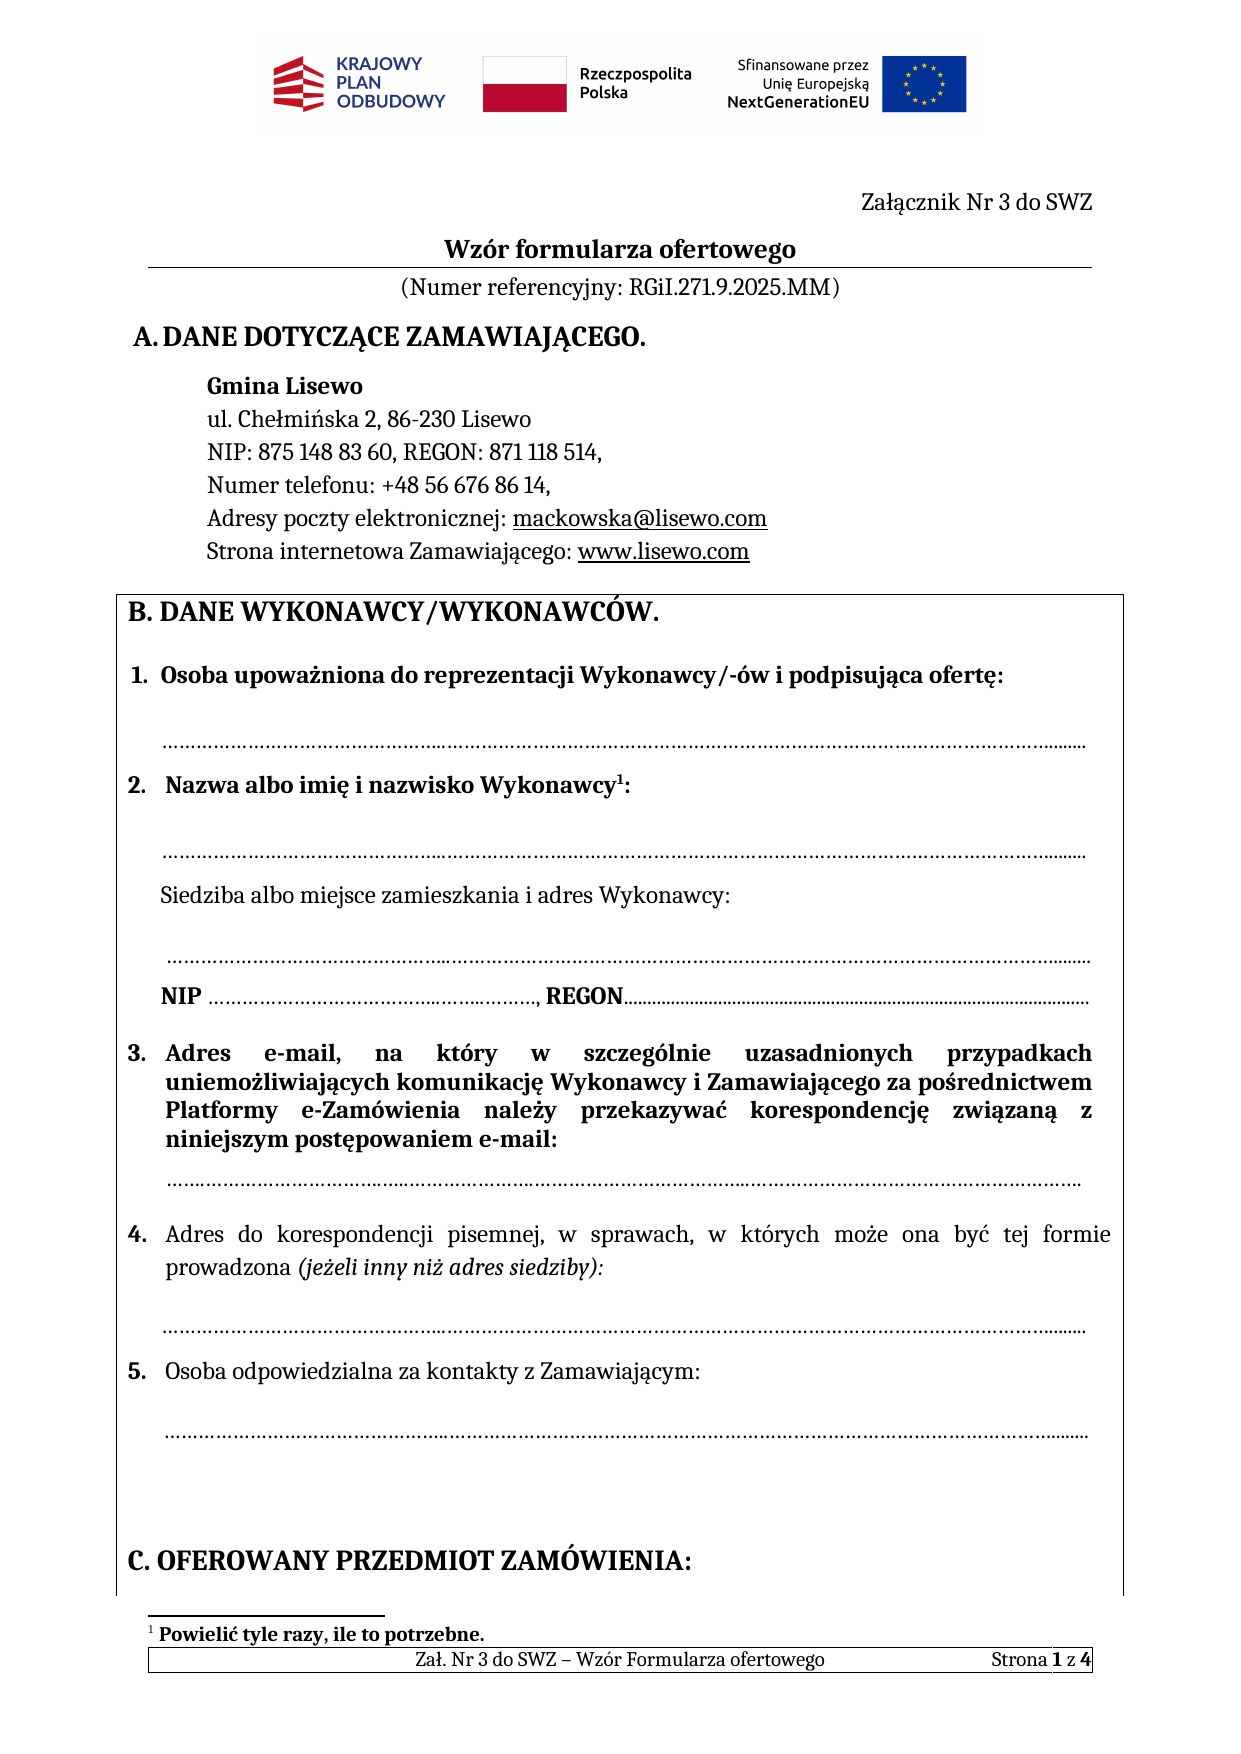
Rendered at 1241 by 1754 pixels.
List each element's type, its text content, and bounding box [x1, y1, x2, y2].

picture [255, 37, 985, 131]
list DANE DOTYCZĄCE ZAMAWIAJĄCEGO. [133, 320, 1092, 353]
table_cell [117, 1544, 1123, 1596]
table_header B. DANE WYKONAWCY/WYKONAWCÓW. Osoba upoważniona do reprezentacji Wykonawcy/-ów i podpisująca ofertę: …………………………………………..……………………………………………………………………………………………........ Nazwa albo imię i nazwisko Wykonawcy: …………………………………………..……………………………………………………………………………………………........ Siedziba albo miejsce zamieszkania i adres Wykonawcy: …………………………………………..……………………………………………………………………………………………........ NIP …………………………………..……..………, REGON................................................................................................... Adres e-mail, na który w szczególnie uzasadnionych przypadkach uniemożliwiających komunikację Wykonawcy i Zamawiającego za pośrednictwem Platformy e-Zamówienia należy przekazywać korespondencję związaną z niniejszym postępowaniem e-mail: …….………………………….…..………………….………………………………..…………………………………………………. Adres do korespondencji pisemnej, w sprawach, w których może ona być tej formie prowadzona (jeżeli inny niż adres siedziby): …………………………………………..……………………………………………………………………………………………........ Osoba odpowiedzialna za kontakty z Zamawiającym: …………………………………………..……………………………………………………………………………………………........ [117, 595, 1123, 1544]
text NIP: 875 148 83 60, REGON: 871 118 514, [207, 438, 1092, 467]
text Załącznik Nr 3 do SWZ [148, 187, 1092, 216]
list ul. Chełmińska 2, 86-230 Lisewo [185, 405, 1092, 434]
text (Numer referencyjny: RGiI.271.9.2025.MM) [148, 273, 1092, 302]
list Numer telefonu: +48 56 676 86 14, [185, 471, 1092, 500]
list Strona internetowa Zamawiającego: www.lisewo.com [185, 537, 1092, 566]
list Gmina Lisewo [185, 372, 1092, 401]
text Wzór formularza ofertowego [148, 234, 1092, 267]
list Adresy poczty elektronicznej: mackowska@lisewo.com [185, 504, 1092, 533]
